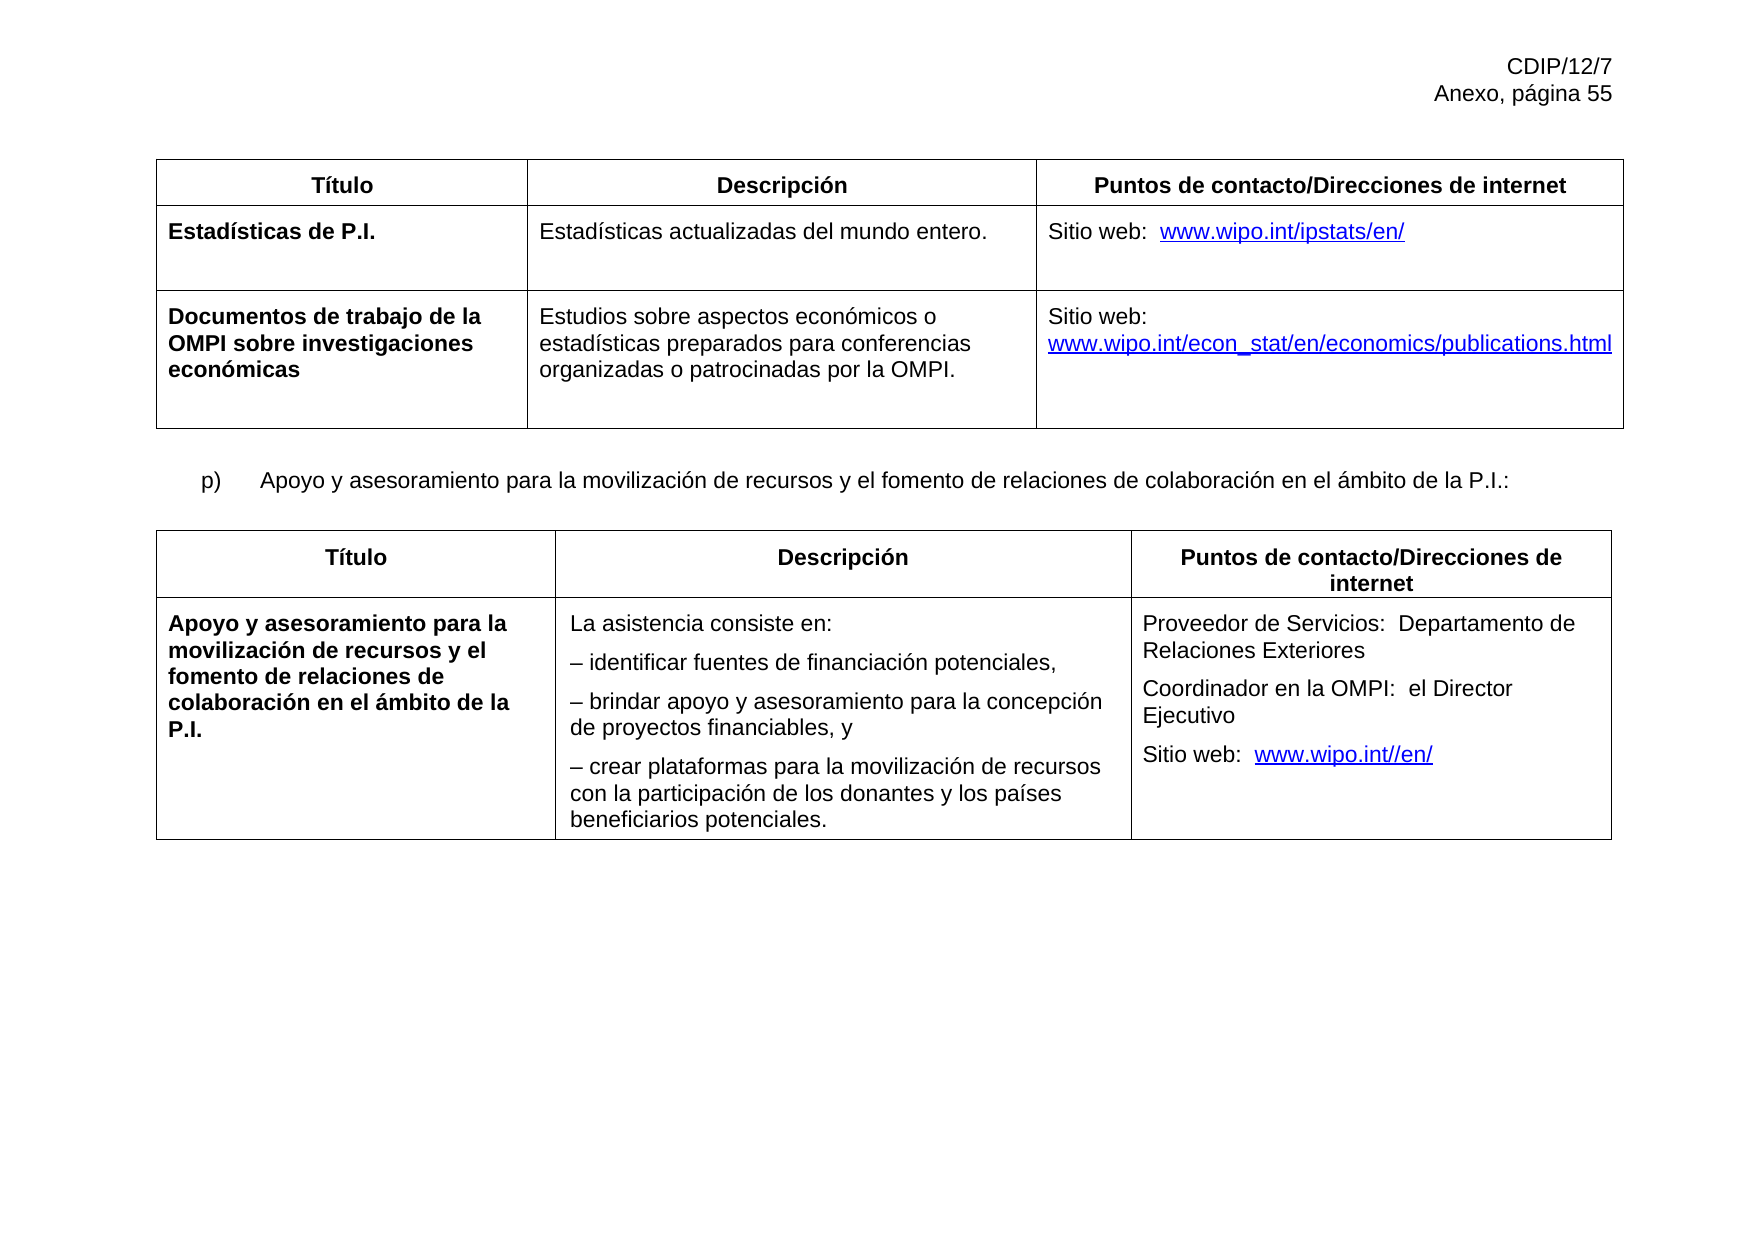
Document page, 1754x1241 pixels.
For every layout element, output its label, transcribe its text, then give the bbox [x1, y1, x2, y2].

table_header Título [157, 160, 527, 205]
table_header Puntos de contacto/Direcciones de internet [1037, 160, 1623, 205]
table_cell Estudios sobre aspectos económicos o estadísticas preparados para conferencias organizadas o patrocinadas por la OMPI. [528, 291, 1036, 427]
table_header Descripción [528, 160, 1036, 205]
table_cell Sitio web: www.wipo.int/ipstats/en/ [1037, 206, 1623, 290]
table_header Descripción [556, 531, 1131, 597]
text p) Apoyo y asesoramiento para la movilización de recursos y el fomento de relaciones de colaboración en el ámbito de la P.I.: [201, 467, 1612, 494]
table_cell Estadísticas actualizadas del mundo entero. [528, 206, 1036, 290]
table_cell Sitio web: www.wipo.int/econ_stat/en/economics/publications.html [1037, 291, 1623, 427]
table_cell Apoyo y asesoramiento para la movilización de recursos y el fomento de relaciones de colaboración en el ámbito de la P.I. [157, 598, 555, 838]
table_header Título [157, 531, 555, 597]
table_header Puntos de contacto/Direcciones de internet [1132, 531, 1611, 597]
table_cell Proveedor de Servicios: Departamento de Relaciones Exteriores Coordinador en la OMPI: el Director Ejecutivo Sitio web: www.wipo.int//en/ [1132, 598, 1611, 838]
table_cell Estadísticas de P.I. [157, 206, 527, 290]
table_cell Documentos de trabajo de la OMPI sobre investigaciones económicas [157, 291, 527, 427]
table_cell La asistencia consiste en: – identificar fuentes de financiación potenciales, – brindar apoyo y asesoramiento para la concepción de proyectos financiables, y – crear plataformas para la movilización de recursos con la participación de los donantes y los países beneficiarios potenciales. [556, 598, 1131, 838]
